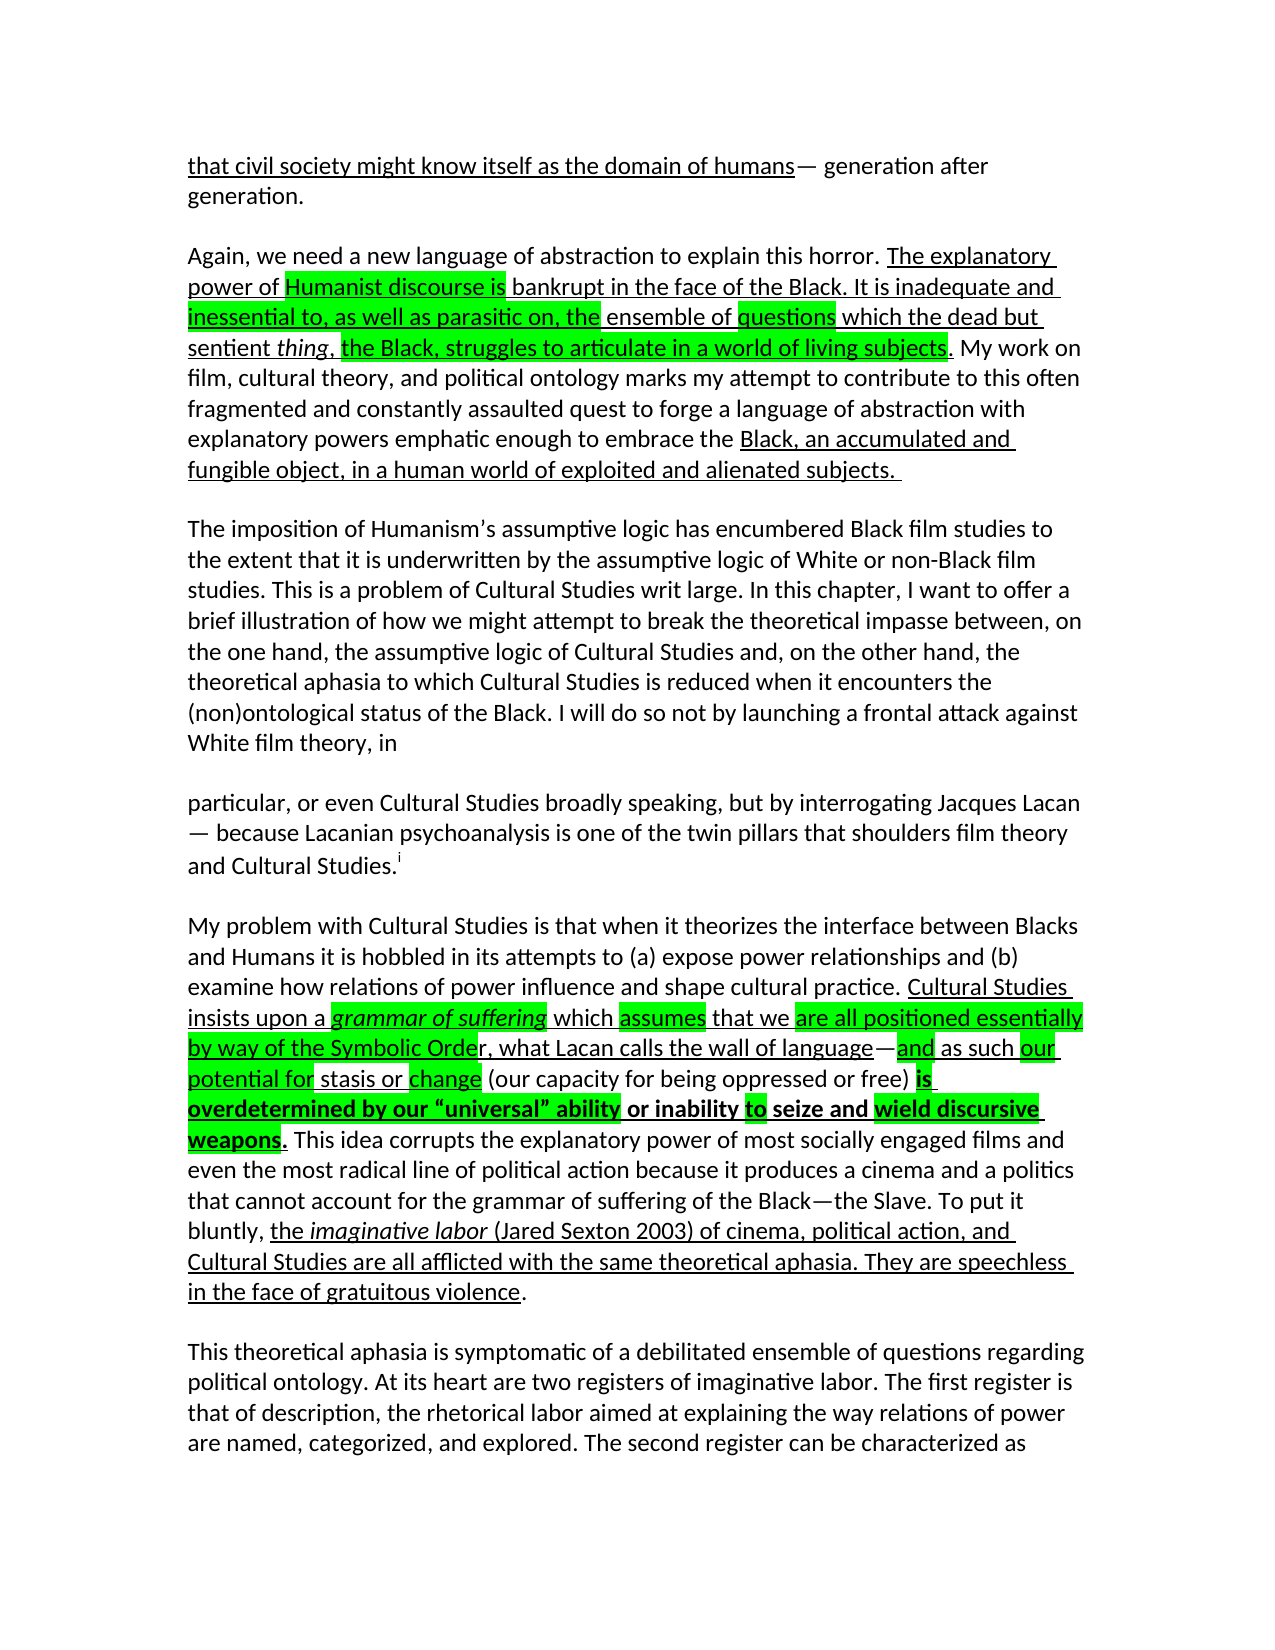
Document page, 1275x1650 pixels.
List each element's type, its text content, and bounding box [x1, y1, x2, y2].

text My problem with Cultural Studies is that when it theorizes the interface between Blacks and Humans it is hobbled in its attempts to (a) expose power relationships and (b) examine how relations of power influence and shape cultural practice. Cultural Studies insists upon a grammar of suffering which assumes that we are all positioned essentially by way of the Symbolic Order, what Lacan calls the wall of language—and as such our potential for stasis or change (our capacity for being oppressed or free) is overdetermined by our “universal” ability or inability to seize and wield discursive weapons. This idea corrupts the explanatory power of most socially engaged films and even the most radical line of political action because it produces a cinema and a politics that cannot account for the grammar of suffering of the Black—the Slave. To put it bluntly, the imaginative labor (Jared Sexton 2003) of cinema, political action, and Cultural Studies are all afflicted with the same theoretical aphasia. They are speechless in the face of gratuitous violence. [187, 910, 1087, 1307]
text particular, or even Cultural Studies broadly speaking, but by interrogating Jacques Lacan— because Lacanian psychoanalysis is one of the twin pillars that shoulders film theory and Cultural Studies.i [187, 787, 1087, 881]
text The imposition of Humanism’s assumptive logic has encumbered Black film studies to the extent that it is underwritten by the assumptive logic of White or non-Black film studies. This is a problem of Cultural Studies writ large. In this chapter, I want to offer a brief illustration of how we might attempt to break the theoretical impasse between, on the one hand, the assumptive logic of Cultural Studies and, on the other hand, the theoretical aphasia to which Cultural Studies is reduced when it encounters the (non)ontological status of the Black. I will do so not by launching a frontal attack against White film theory, in [187, 513, 1087, 758]
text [187, 150, 1087, 211]
text Again, we need a new language of abstraction to explain this horror. The explanatory power of Humanist discourse is bankrupt in the face of the Black. It is inadequate and inessential to, as well as parasitic on, the ensemble of questions which the dead but sentient thing, the Black, struggles to articulate in a world of living subjects. My work on film, cultural theory, and political ontology marks my attempt to contribute to this often fragmented and constantly assaulted quest to forge a language of abstraction with explanatory powers emphatic enough to embrace the Black, an accumulated and fungible object, in a human world of exploited and alienated subjects. [187, 240, 1087, 484]
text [187, 1336, 1087, 1458]
